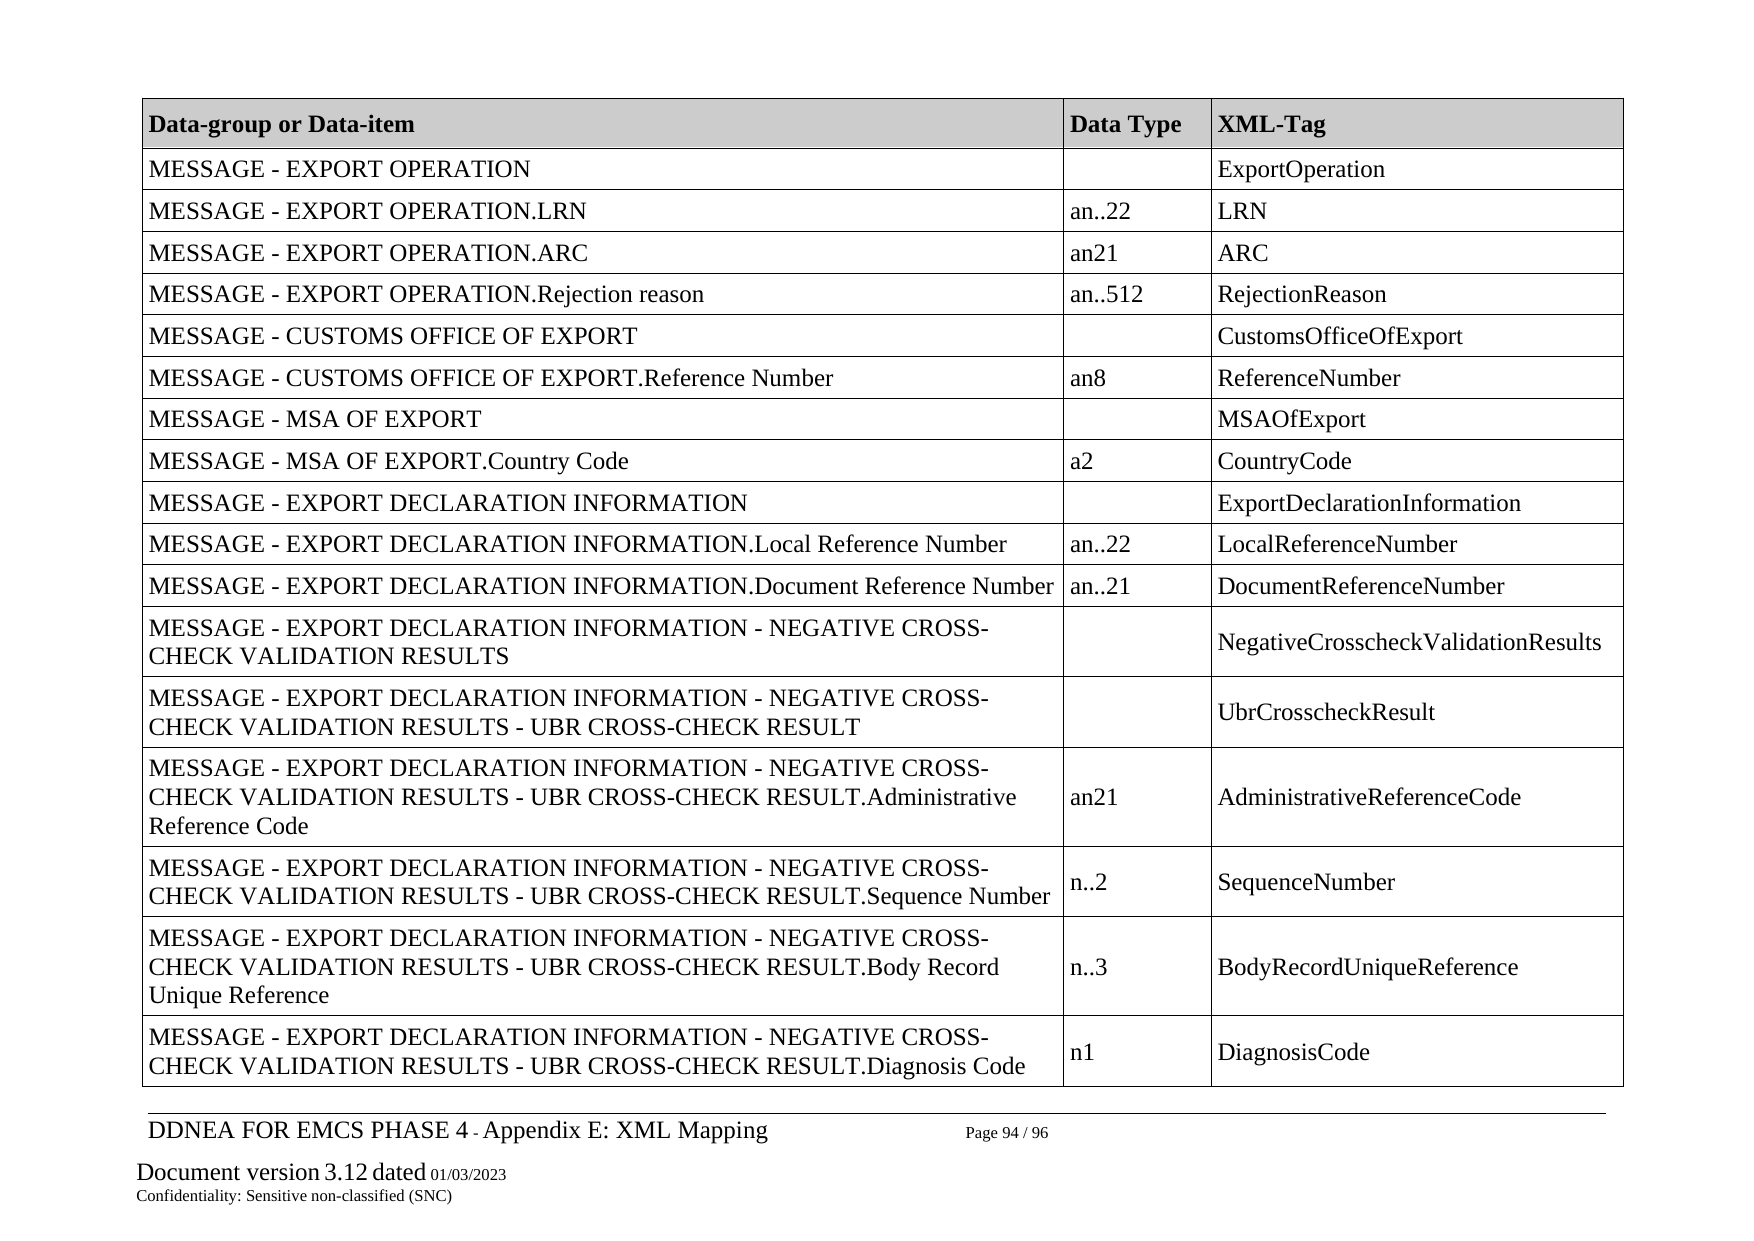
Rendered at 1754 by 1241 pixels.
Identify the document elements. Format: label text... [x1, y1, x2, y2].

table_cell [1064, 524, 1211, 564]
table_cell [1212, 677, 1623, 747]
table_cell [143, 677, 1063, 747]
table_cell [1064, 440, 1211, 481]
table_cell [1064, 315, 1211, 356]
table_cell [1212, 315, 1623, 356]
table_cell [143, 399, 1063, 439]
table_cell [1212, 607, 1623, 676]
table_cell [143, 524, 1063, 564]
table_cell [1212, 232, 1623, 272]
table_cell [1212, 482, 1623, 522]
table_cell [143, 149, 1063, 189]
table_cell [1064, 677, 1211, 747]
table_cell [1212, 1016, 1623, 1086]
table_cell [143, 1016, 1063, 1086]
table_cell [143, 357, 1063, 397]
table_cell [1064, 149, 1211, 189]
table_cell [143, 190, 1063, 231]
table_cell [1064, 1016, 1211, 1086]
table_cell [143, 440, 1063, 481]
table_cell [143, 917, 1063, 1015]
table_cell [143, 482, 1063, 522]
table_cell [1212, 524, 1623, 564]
table_header Data-group or Data-item [143, 99, 1063, 147]
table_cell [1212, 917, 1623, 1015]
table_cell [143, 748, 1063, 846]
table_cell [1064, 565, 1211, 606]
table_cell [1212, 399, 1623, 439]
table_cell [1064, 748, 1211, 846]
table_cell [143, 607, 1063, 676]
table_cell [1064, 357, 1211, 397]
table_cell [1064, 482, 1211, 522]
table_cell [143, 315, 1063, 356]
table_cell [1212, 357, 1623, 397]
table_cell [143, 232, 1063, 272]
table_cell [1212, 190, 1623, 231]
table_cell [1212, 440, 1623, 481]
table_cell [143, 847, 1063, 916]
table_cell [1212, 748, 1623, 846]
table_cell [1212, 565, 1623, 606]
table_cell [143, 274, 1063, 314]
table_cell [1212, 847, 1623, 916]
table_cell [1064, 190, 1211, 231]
table_header XML-Tag [1212, 99, 1623, 147]
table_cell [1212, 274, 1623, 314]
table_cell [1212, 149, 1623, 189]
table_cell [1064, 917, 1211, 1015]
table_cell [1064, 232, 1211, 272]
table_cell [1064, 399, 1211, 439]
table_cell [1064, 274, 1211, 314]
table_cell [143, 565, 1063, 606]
table_header Data Type [1064, 99, 1211, 147]
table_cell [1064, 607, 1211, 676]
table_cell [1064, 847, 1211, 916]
